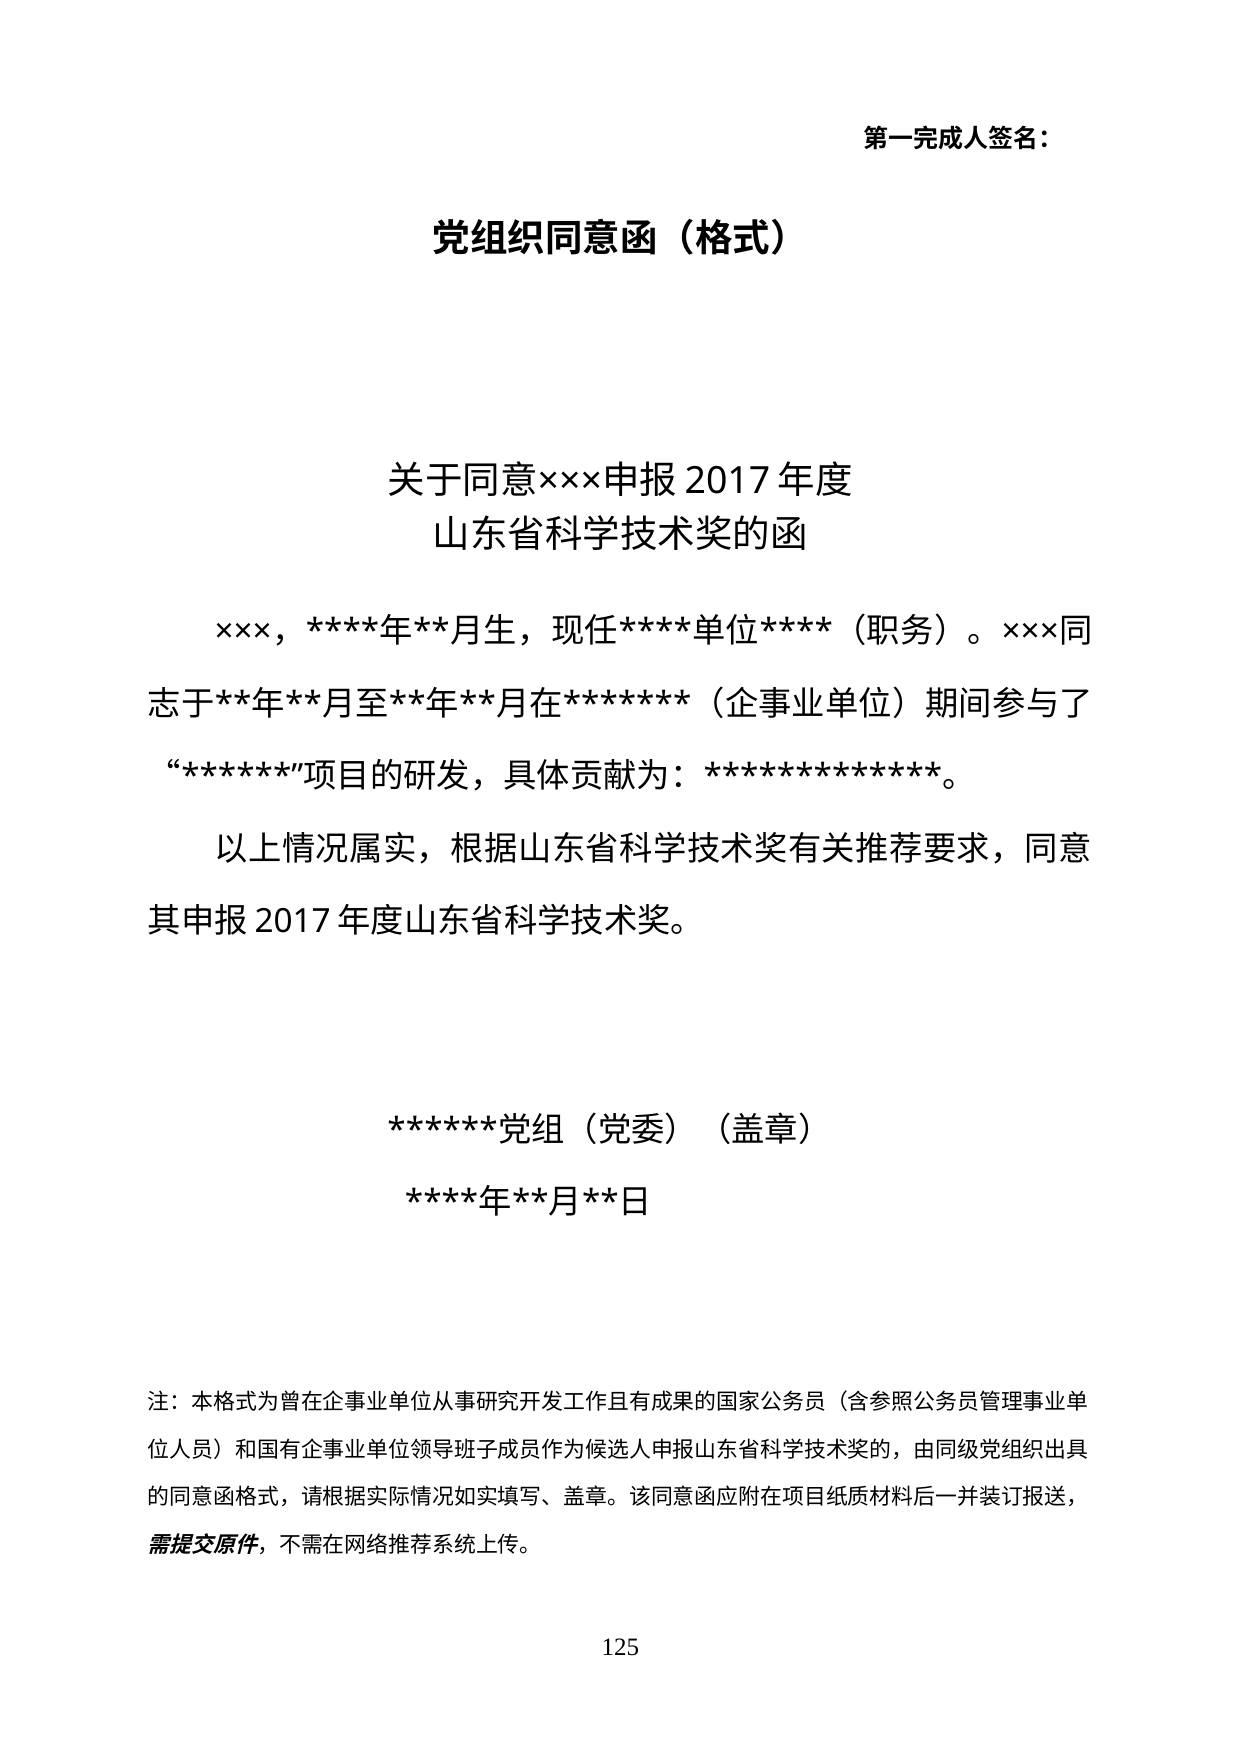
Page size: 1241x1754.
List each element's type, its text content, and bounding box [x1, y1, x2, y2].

subtitle 党组织同意函（格式） [148, 208, 1092, 262]
text ×××，****年**月生，现任****单位****（职务）。×××同志于**年**月至**年**月在*******（企事业单位）期间参与了“******”项目的研发，具体贡献为：*************。 [148, 604, 1092, 797]
text 山东省科学技术奖的函 [148, 504, 1092, 558]
text ****年**月**日 [148, 1175, 1092, 1224]
text ******党组（党委）（盖章） [148, 1103, 1092, 1151]
text 关于同意×××申报2017年度 [148, 450, 1092, 504]
text 注：本格式为曾在企事业单位从事研究开发工作且有成果的国家公务员（含参照公务员管理事业单位人员）和国有企事业单位领导班子成员作为候选人申报山东省科学技术奖的，由同级党组织出具的同意函格式，请根据实际情况如实填写、盖章。该同意函应附在项目纸质材料后一并装订报送，需提交原件，不需在网络推荐系统上传。 [148, 1384, 1092, 1558]
text 以上情况属实，根据山东省科学技术奖有关推荐要求，同意其申报2017年度山东省科学技术奖。 [148, 822, 1092, 942]
text 第一完成人签名： [148, 118, 1092, 154]
